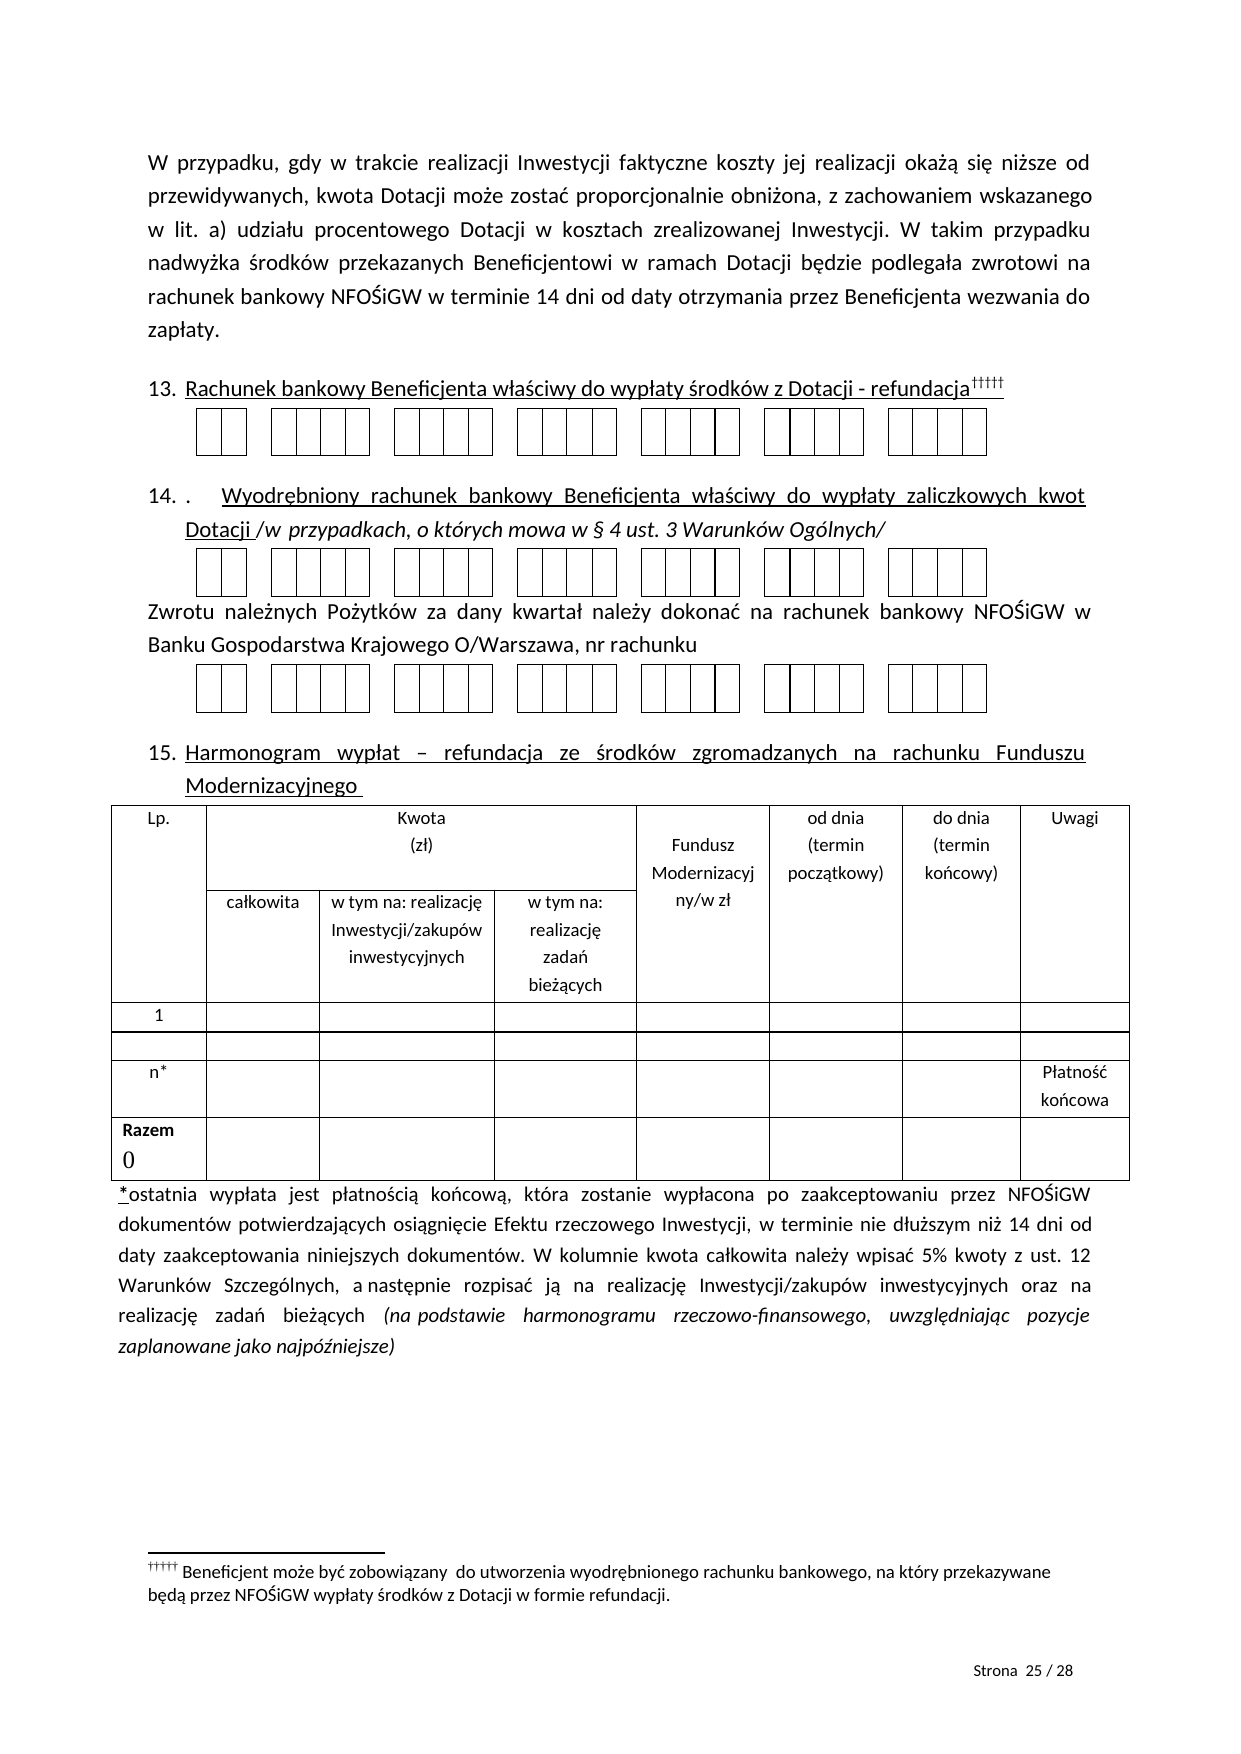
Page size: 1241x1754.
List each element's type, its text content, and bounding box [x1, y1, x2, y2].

table_cell [770, 1061, 902, 1117]
table_cell [903, 1033, 1020, 1060]
table_cell [495, 1061, 636, 1117]
table_header [691, 409, 714, 455]
table_header [791, 409, 814, 455]
table_header [963, 409, 986, 455]
table_header od dnia (termin początkowy) [770, 806, 902, 889]
table_header [272, 549, 296, 596]
table_cell [903, 1061, 1020, 1117]
table_header [593, 409, 616, 455]
table_header [765, 665, 789, 712]
table_header [395, 665, 419, 712]
table_header [518, 549, 542, 596]
table_header [593, 549, 616, 596]
table_header [222, 549, 246, 596]
table_header [740, 548, 764, 596]
table_header [272, 665, 296, 712]
table_cell [770, 1003, 902, 1031]
table_header [567, 549, 592, 596]
table_header [840, 549, 863, 596]
table_header [222, 665, 246, 712]
table_cell [903, 890, 1020, 1002]
table_header [346, 549, 369, 596]
table_header [420, 409, 443, 455]
table_header [765, 409, 789, 455]
table_cell [320, 1033, 494, 1060]
table_cell [320, 1061, 494, 1117]
table_cell [320, 1003, 494, 1031]
table_header [469, 409, 492, 455]
table_cell [112, 890, 206, 1002]
table_cell [770, 1118, 902, 1180]
table_header [691, 549, 714, 596]
table_header [666, 665, 690, 712]
table_header [864, 548, 888, 596]
table_header [716, 549, 739, 596]
table_header [963, 665, 986, 712]
table_header [740, 664, 764, 712]
table_header Kwota (zł) [207, 806, 636, 889]
table_cell [207, 1061, 319, 1117]
table_cell 1 [112, 1003, 206, 1031]
table_header [691, 665, 714, 712]
table_cell [207, 1033, 319, 1060]
table_header [370, 664, 394, 712]
table_cell [207, 1118, 319, 1180]
text Zwrotu należnych Pożytków za dany kwartał należy dokonać na rachunek bankowy NFOŚiGW w Banku Gospodarstwa Krajowego O/Warszawa, nr rachunku [148, 597, 1093, 658]
table_header [765, 549, 789, 596]
table_header [913, 409, 937, 455]
table_header [420, 665, 443, 712]
table_header [197, 409, 221, 455]
table_header [346, 665, 369, 712]
table_header [518, 665, 542, 712]
table_header [543, 409, 566, 455]
table_header [567, 665, 592, 712]
table_header [493, 408, 517, 455]
table_header [642, 409, 665, 455]
table_header [864, 664, 888, 712]
table_header [518, 409, 542, 455]
table_header [938, 409, 962, 455]
table_cell [495, 1003, 636, 1031]
table_header [543, 549, 566, 596]
table_cell Płatność końcowa [1021, 1061, 1129, 1117]
table_cell [495, 1118, 636, 1180]
table_cell całkowita [207, 891, 319, 1002]
table_cell [1021, 1118, 1129, 1180]
table_header [222, 409, 246, 455]
table_header [963, 549, 986, 596]
table_cell [637, 1061, 769, 1117]
table_header [444, 549, 468, 596]
table_header [791, 665, 814, 712]
table_header [617, 408, 641, 455]
table_header [815, 665, 839, 712]
table_header [493, 548, 517, 596]
table_cell w tym na: realizację Inwestycji/zakupów inwestycyjnych [320, 891, 494, 1002]
table_cell [112, 1033, 206, 1060]
table_header [247, 408, 271, 455]
text *ostatnia wypłata jest płatnością końcową, która zostanie wypłacona po zaakceptowaniu przez NFOŚiGW dokumentów potwierdzających osiągnięcie Efektu rzeczowego Inwestycji, w terminie nie dłuższym niż 14 dni od daty zaakceptowania niniejszych dokumentów. W kolumnie kwota całkowita należy wpisać 5% kwoty z ust. 12 Warunków Szczególnych, a następnie rozpisać ją na realizację Inwestycji/zakupów inwestycyjnych oraz na realizację zadań bieżących (na podstawie harmonogramu rzeczowo-finansowego, uwzględniając pozycje zaplanowane jako najpóźniejsze) [118, 1181, 1093, 1358]
table_header [938, 549, 962, 596]
table_header [913, 665, 937, 712]
table_header [321, 665, 345, 712]
table_header [889, 549, 912, 596]
table_header [716, 665, 739, 712]
table_cell [1021, 890, 1129, 1002]
table_cell [770, 890, 902, 1002]
table_header [815, 409, 839, 455]
table_header [889, 665, 912, 712]
table_header [716, 409, 739, 455]
table_header [469, 549, 492, 596]
table_cell [637, 1003, 769, 1031]
table_header [938, 665, 962, 712]
table_header [469, 665, 492, 712]
table_header Fundusz Modernizacyjny/w zł [637, 806, 769, 1002]
table_header [815, 549, 839, 596]
table_cell [320, 1118, 494, 1180]
table_header [321, 549, 345, 596]
table_cell [1021, 1003, 1129, 1031]
table_header Lp. [112, 806, 206, 889]
table_header [370, 408, 394, 455]
table_cell [903, 1003, 1020, 1031]
table_header [346, 409, 369, 455]
table_cell [1021, 1033, 1129, 1060]
title . Wyodrębniony rachunek bankowy Beneficjenta właściwy do wypłaty zaliczkowych kwot Dotacji /w przypadkach, o których mowa w § 4 ust. 3 Warunków Ogólnych/ [148, 481, 1086, 543]
table_cell w tym na: realizację zadań bieżących [495, 891, 636, 1002]
table_header [297, 409, 320, 455]
table_cell [637, 1118, 769, 1180]
table_header [617, 548, 641, 596]
table_cell [207, 1003, 319, 1031]
table_header [642, 665, 665, 712]
table_header [444, 409, 468, 455]
title Rachunek bankowy Beneficjenta właściwy do wypłaty środków z Dotacji - refundacja [148, 374, 1086, 402]
table_header [889, 409, 912, 455]
table_header [247, 664, 271, 712]
table_header [197, 549, 221, 596]
table_header [840, 665, 863, 712]
table_header [840, 409, 863, 455]
table_header [297, 549, 320, 596]
table_header [247, 548, 271, 596]
table_header [864, 408, 888, 455]
table_header [272, 409, 296, 455]
table_header [444, 665, 468, 712]
table_header [666, 549, 690, 596]
table_cell [770, 1033, 902, 1060]
table_header [642, 549, 665, 596]
table_header [543, 665, 566, 712]
table_header [395, 409, 419, 455]
table_cell n* [112, 1061, 206, 1117]
table_header [913, 549, 937, 596]
table_header [297, 665, 320, 712]
table_header [666, 409, 690, 455]
table_header [420, 549, 443, 596]
table_header [593, 665, 616, 712]
table_header do dnia (termin końcowy) [903, 806, 1020, 889]
table_header [370, 548, 394, 596]
table_cell Razem 0,00 zł [112, 1118, 206, 1180]
text W przypadku, gdy w trakcie realizacji Inwestycji faktyczne koszty jej realizacji okażą się niższe od przewidywanych, kwota Dotacji może zostać proporcjonalnie obniżona, z zachowaniem wskazanego w lit. a) udziału procentowego Dotacji w kosztach zrealizowanej Inwestycji. W takim przypadku nadwyżka środków przekazanych Beneficjentowi w ramach Dotacji będzie podlegała zwrotowi na rachunek bankowy NFOŚiGW w terminie 14 dni od daty otrzymania przez Beneficjenta wezwania do zapłaty. [148, 148, 1093, 343]
table_header [321, 409, 345, 455]
table_header Uwagi [1021, 806, 1129, 889]
table_header [493, 664, 517, 712]
table_header [740, 408, 764, 455]
table_cell [495, 1033, 636, 1060]
table_header [567, 409, 592, 455]
table_cell [903, 1118, 1020, 1180]
table_cell [637, 1033, 769, 1060]
table_header [617, 664, 641, 712]
table_header [197, 665, 221, 712]
title Harmonogram wypłat – refundacja ze środków zgromadzanych na rachunku Funduszu Modernizacyjnego [148, 738, 1086, 799]
table_header [395, 549, 419, 596]
table_header [791, 549, 814, 596]
